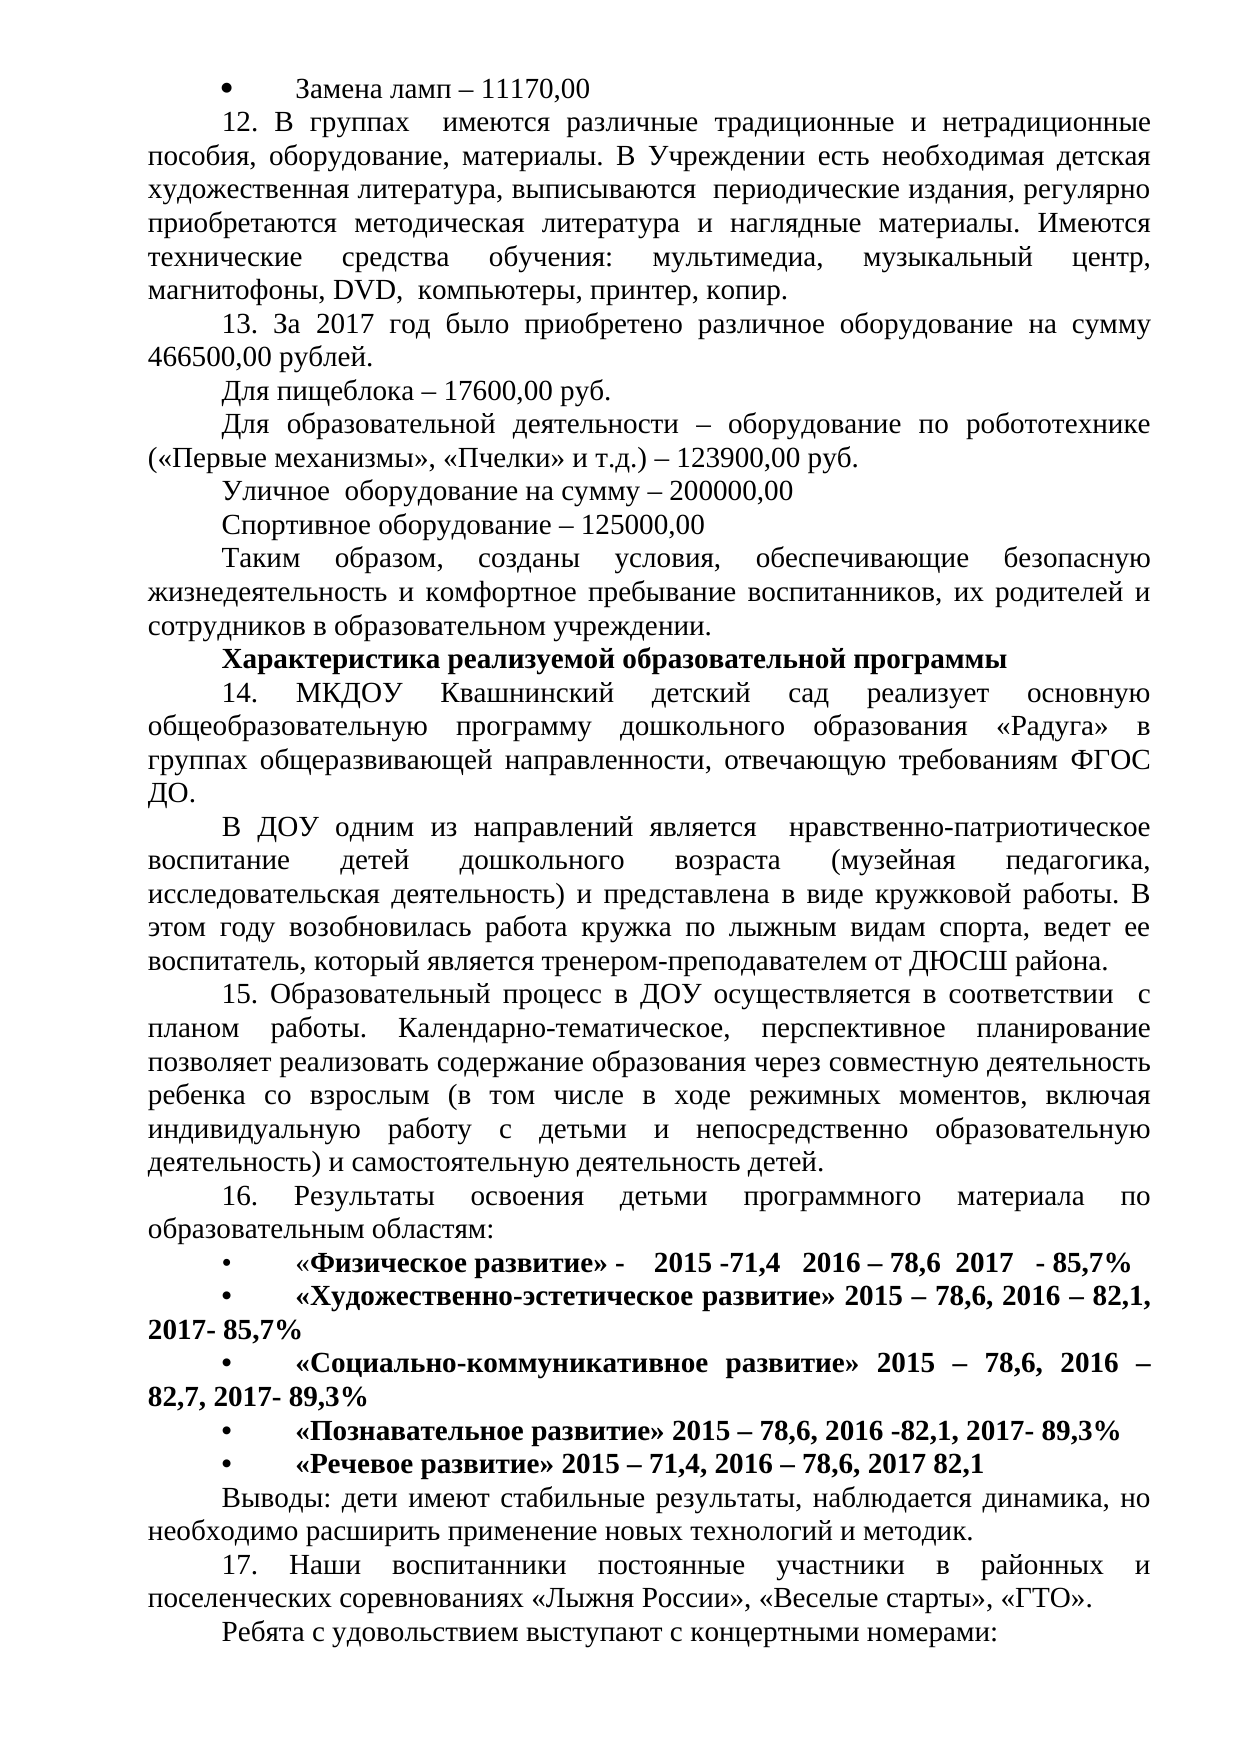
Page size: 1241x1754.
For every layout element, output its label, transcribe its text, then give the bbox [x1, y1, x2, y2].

text • «Социально-коммуникативное развитие» 2015 – 78,6, 2016 – 82,7, 2017- 89,3% [148, 1346, 1152, 1413]
text • «Художественно-эстетическое развитие» 2015 – 78,6, 2016 – 82,1, 2017- 85,7% [148, 1278, 1152, 1346]
text Выводы: дети имеют стабильные результаты, наблюдается динамика, но необходимо расширить применение новых технологий и методик. [148, 1480, 1152, 1547]
list Замена ламп – 11170,00 [148, 71, 1152, 104]
text В ДОУ одним из направлений является нравственно-патриотическое воспитание детей дошкольного возраста (музейная педагогика, исследовательская деятельность) и представлена в виде кружковой работы. В этом году возобновилась работа кружка по лыжным видам спорта, ведет ее воспитатель, который является тренером-преподавателем от ДЮСШ района. [148, 809, 1152, 977]
text Уличное оборудование на сумму – 200000,00 [148, 473, 1152, 507]
text • «Речевое развитие» 2015 – 71,4, 2016 – 78,6, 2017 82,1 [148, 1446, 1152, 1480]
text Спортивное оборудование – 125000,00 [148, 507, 1152, 541]
text • «Физическое развитие» - 2015 -71,4 2016 – 78,6 2017 - 85,7% [148, 1245, 1152, 1278]
text Для образовательной деятельности – оборудование по робототехнике («Первые механизмы», «Пчелки» и т.д.) – 123900,00 руб. [148, 406, 1152, 473]
text 17. Наши воспитанники постоянные участники в районных и поселенческих соревнованиях «Лыжня России», «Веселые старты», «ГТО». [148, 1547, 1152, 1614]
text Таким образом, созданы условия, обеспечивающие безопасную жизнедеятельность и комфортное пребывание воспитанников, их родителей и сотрудников в образовательном учреждении. [148, 541, 1152, 641]
text • «Познавательное развитие» 2015 – 78,6, 2016 -82,1, 2017- 89,3% [148, 1413, 1152, 1446]
text 13. За 2017 год было приобретено различное оборудование на сумму 466500,00 рублей. [148, 306, 1152, 373]
text Характеристика реализуемой образовательной программы [148, 641, 1152, 675]
text 14. МКДОУ Квашнинский детский сад реализует основную общеобразовательную программу дошкольного образования «Радуга» в группах общеразвивающей направленности, отвечающую требованиям ФГОС ДО. [148, 675, 1152, 809]
text 15. Образовательный процесс в ДОУ осуществляется в соответствии с планом работы. Календарно-тематическое, перспективное планирование позволяет реализовать содержание образования через совместную деятельность ребенка со взрослым (в том числе в ходе режимных моментов, включая индивидуальную работу с детьми и непосредственно образовательную деятельность) и самостоятельную деятельность детей. [148, 977, 1152, 1178]
text 16. Результаты освоения детьми программного материала по образовательным областям: [148, 1178, 1152, 1245]
text Для пищеблока – 17600,00 руб. [148, 373, 1152, 406]
text 12. В группах имеются различные традиционные и нетрадиционные пособия, оборудование, материалы. В Учреждении есть необходимая детская художественная литература, выписываются периодические издания, регулярно приобретаются методическая литература и наглядные материалы. Имеются технические средства обучения: мультимедиа, музыкальный центр, магнитофоны, DVD, компьютеры, принтер, копир. [148, 104, 1152, 306]
text Ребята с удовольствием выступают с концертными номерами: [148, 1614, 1152, 1647]
